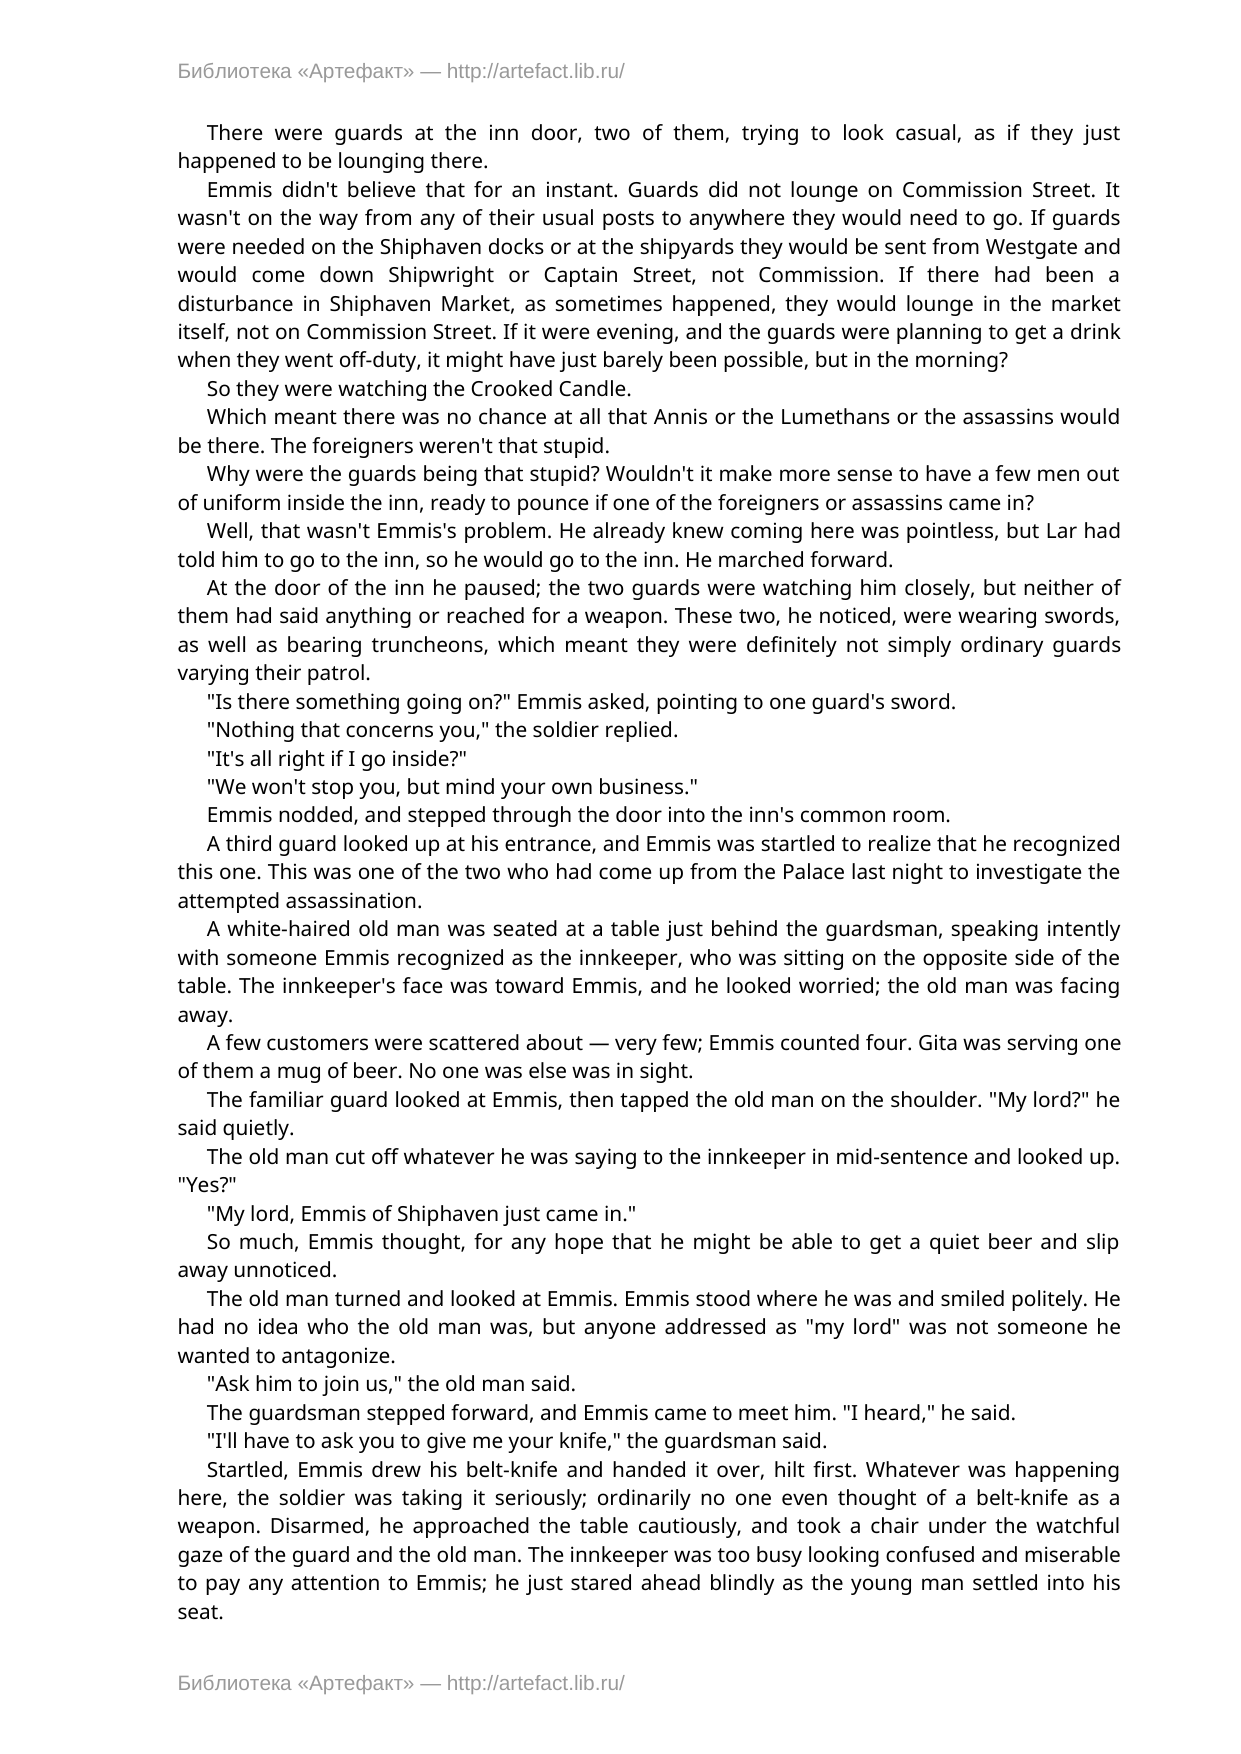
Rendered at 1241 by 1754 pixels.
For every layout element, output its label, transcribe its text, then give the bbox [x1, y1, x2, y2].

text "Ask him to join us," the old man said. [177, 1369, 1122, 1398]
text The old man turned and looked at Emmis. Emmis stood where he was and smiled politely. He had no idea who the old man was, but anyone addressed as "my lord" was not someone he wanted to antagonize. [177, 1284, 1122, 1369]
text There were guards at the inn door, two of them, trying to look casual, as if they just happened to be lounging there. [177, 118, 1122, 175]
text At the door of the inn he paused; the two guards were watching him closely, but neither of them had said anything or reached for a weapon. These two, he noticed, were wearing swords, as well as bearing truncheons, which meant they were definitely not simply ordinary guards varying their patrol. [177, 573, 1122, 687]
text Which meant there was no chance at all that Annis or the Lumethans or the assassins would be there. The foreigners weren't that stupid. [177, 402, 1122, 459]
text So they were watching the Crooked Candle. [177, 374, 1122, 402]
text A few customers were scattered about — very few; Emmis counted four. Gita was serving one of them a mug of beer. No one was else was in sight. [177, 1028, 1122, 1085]
text The guardsman stepped forward, and Emmis came to meet him. "I heard," he said. [177, 1398, 1122, 1426]
text "It's all right if I go inside?" [177, 744, 1122, 772]
text Startled, Emmis drew his belt-knife and handed it over, hilt first. Whatever was happening here, the soldier was taking it seriously; ordinarily no one even thought of a belt-knife as a weapon. Disarmed, he approached the table cautiously, and took a chair under the watchful gaze of the guard and the old man. The innkeeper was too busy looking confused and miserable to pay any attention to Emmis; he just stared ahead blindly as the young man settled into his seat. [177, 1455, 1122, 1625]
text Well, that wasn't Emmis's problem. He already knew coming here was pointless, but Lar had told him to go to the inn, so he would go to the inn. He marched forward. [177, 516, 1122, 573]
text The familiar guard looked at Emmis, then tapped the old man on the shoulder. "My lord?" he said quietly. [177, 1085, 1122, 1142]
text A third guard looked up at his entrance, and Emmis was startled to realize that he recognized this one. This was one of the two who had come up from the Palace last night to investigate the attempted assassination. [177, 829, 1122, 914]
text "Nothing that concerns you," the soldier replied. [177, 715, 1122, 744]
text "I'll have to ask you to give me your knife," the guardsman said. [177, 1426, 1122, 1455]
text Emmis nodded, and stepped through the door into the inn's common room. [177, 801, 1122, 829]
text So much, Emmis thought, for any hope that he might be able to get a quiet beer and slip away unnoticed. [177, 1227, 1122, 1284]
text "My lord, Emmis of Shiphaven just came in." [177, 1199, 1122, 1227]
text "We won't stop you, but mind your own business." [177, 772, 1122, 801]
text Emmis didn't believe that for an instant. Guards did not lounge on Commission Street. It wasn't on the way from any of their usual posts to anywhere they would need to go. If guards were needed on the Shiphaven docks or at the shipyards they would be sent from Westgate and would come down Shipwright or Captain Street, not Commission. If there had been a disturbance in Shiphaven Market, as sometimes happened, they would lounge in the market itself, not on Commission Street. If it were evening, and the guards were planning to get a drink when they went off-duty, it might have just barely been possible, but in the morning? [177, 175, 1122, 374]
text A white-haired old man was seated at a table just behind the guardsman, speaking intently with someone Emmis recognized as the innkeeper, who was sitting on the opposite side of the table. The innkeeper's face was toward Emmis, and he looked worried; the old man was facing away. [177, 914, 1122, 1028]
text The old man cut off whatever he was saying to the innkeeper in mid-sentence and looked up. "Yes?" [177, 1142, 1122, 1199]
text Why were the guards being that stupid? Wouldn't it make more sense to have a few men out of uniform inside the inn, ready to pounce if one of the foreigners or assassins came in? [177, 459, 1122, 516]
text "Is there something going on?" Emmis asked, pointing to one guard's sword. [177, 687, 1122, 715]
